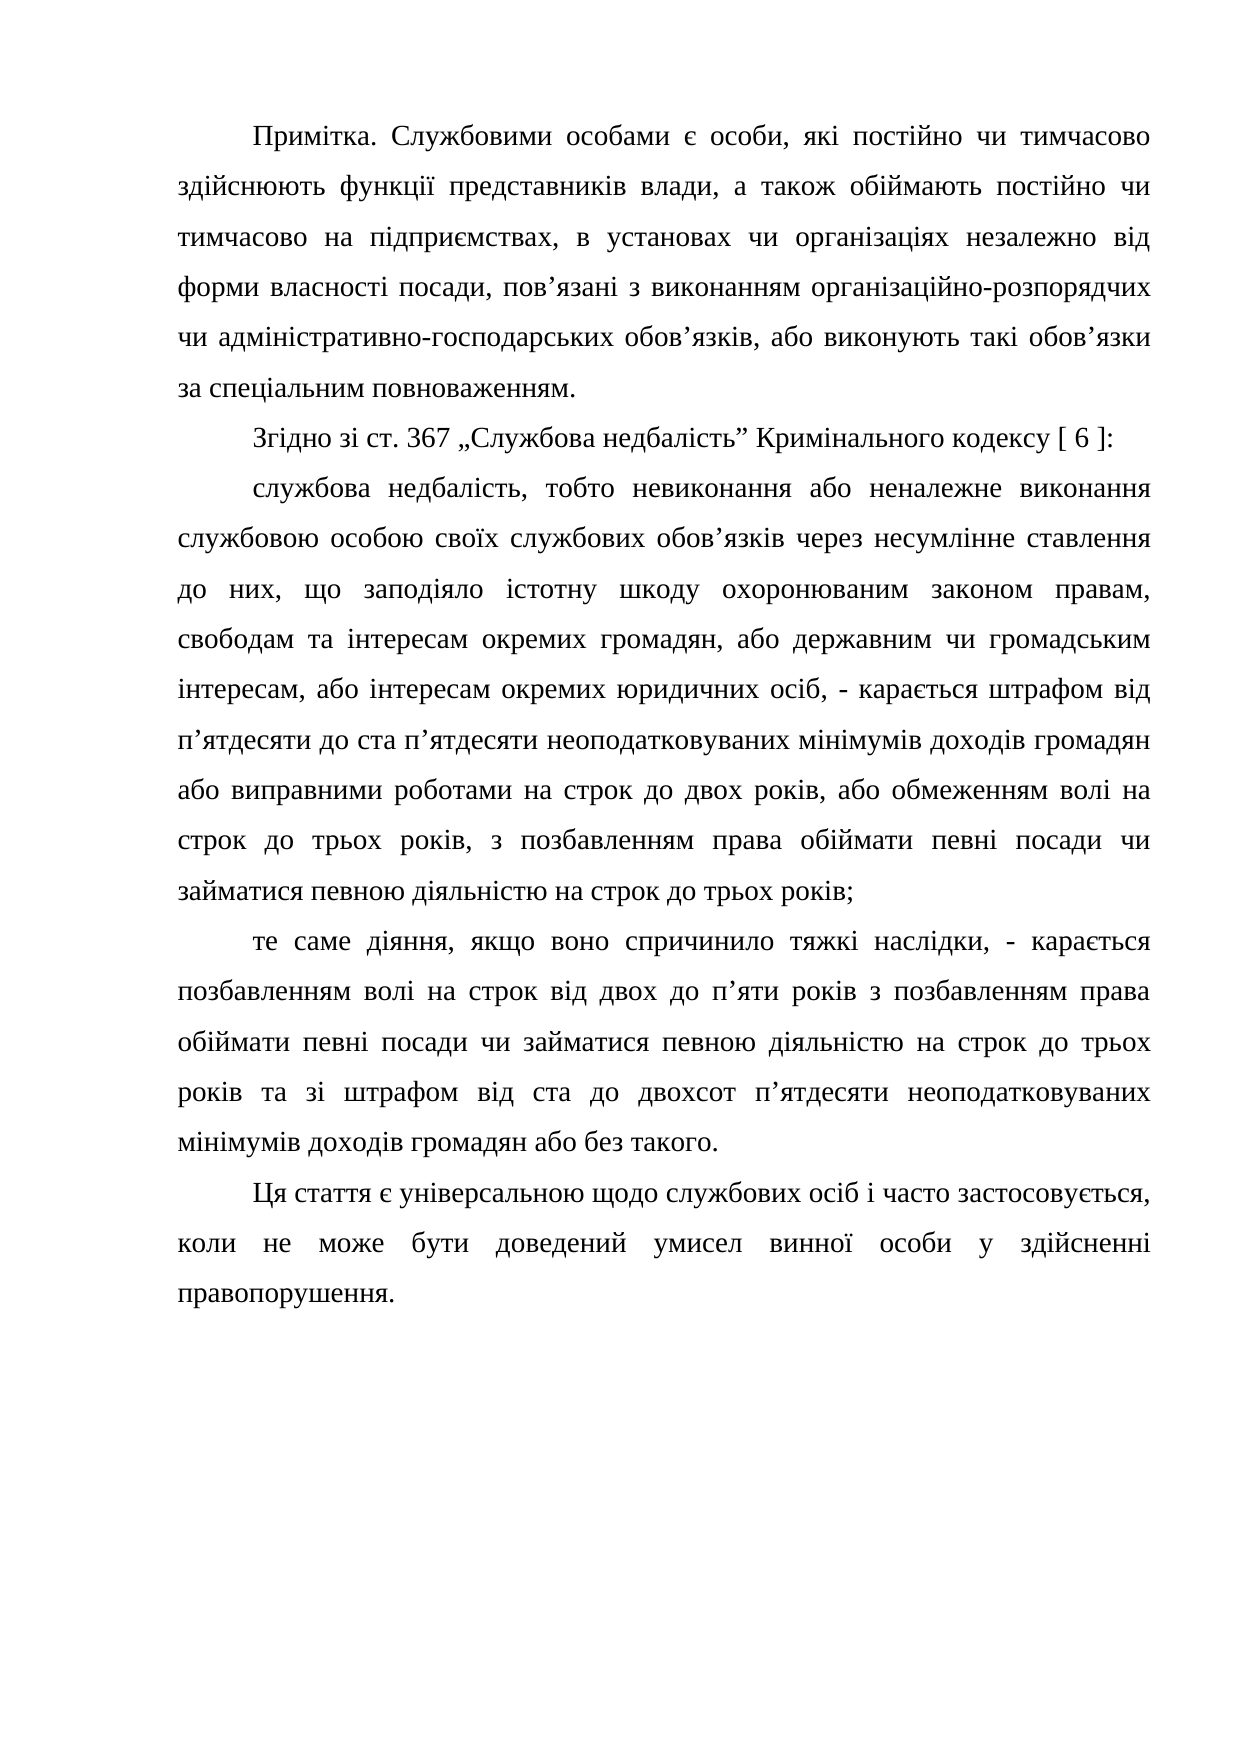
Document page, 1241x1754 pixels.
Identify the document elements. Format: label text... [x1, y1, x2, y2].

text Згідно зі ст. 367 „Службова недбалість” Кримінального кодексу [ 6 ]: [177, 420, 1152, 453]
text Ця стаття є універсальною щодо службових осіб і часто застосовується, коли не може бути доведений умисел винної особи у здійсненні правопорушення. [177, 1175, 1152, 1309]
text те саме діяння, якщо воно спричинило тяжкі наслідки, - карається позбавленням волі на строк від двох до п’яти років з позбавленням права обіймати певні посади чи займатися певною діяльністю на строк до трьох років та зі штрафом від ста до двохсот п’ятдесяти неоподатковуваних мінімумів доходів громадян або без такого. [177, 923, 1152, 1158]
text Примітка. Службовими особами є особи, які постійно чи тимчасово здійснюють функції представників влади, а також обіймають постійно чи тимчасово на підприємствах, в установах чи організаціях незалежно від форми власності посади, пов’язані з виконанням організаційно-розпорядчих чи адміністративно-господарських обов’язків, або виконують такі обов’язки за спеціальним повноваженням. [177, 118, 1152, 403]
text службова недбалість, тобто невиконання або неналежне виконання службовою особою своїх службових обов’язків через несумлінне ставлення до них, що заподіяло істотну шкоду охоронюваним законом правам, свободам та інтересам окремих громадян, або державним чи громадським інтересам, або інтересам окремих юридичних осіб, - карається штрафом від п’ятдесяти до ста п’ятдесяти неоподатковуваних мінімумів доходів громадян або виправними роботами на строк до двох років, або обмеженням волі на строк до трьох років, з позбавленням права обіймати певні посади чи займатися певною діяльністю на строк до трьох років; [177, 470, 1152, 906]
